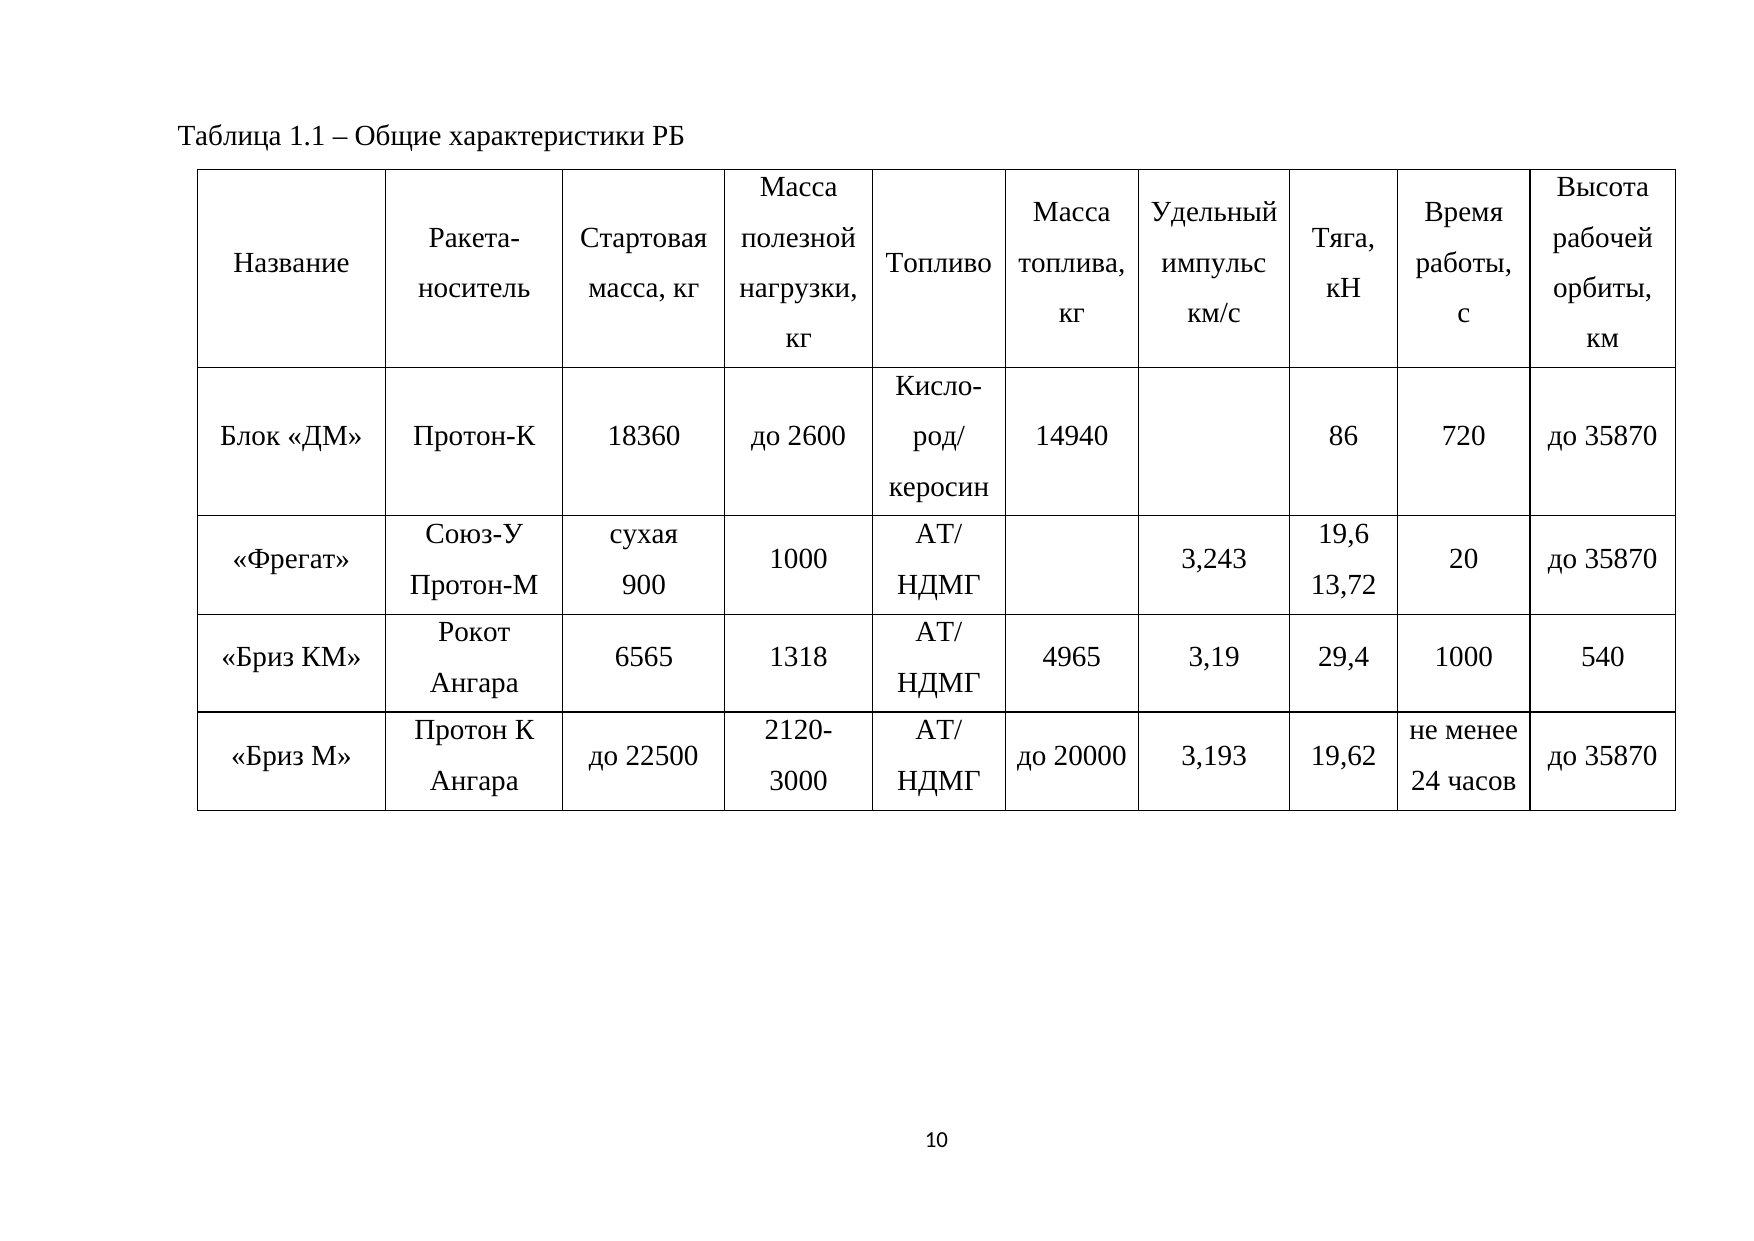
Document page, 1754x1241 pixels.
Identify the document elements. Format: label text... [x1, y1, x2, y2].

table_cell сухая 900 [563, 516, 724, 613]
table_cell 540 [1531, 615, 1675, 711]
table_cell 18360 [563, 368, 724, 515]
table_cell [1139, 368, 1289, 515]
table_cell 19,6 13,72 [1290, 516, 1397, 613]
table_header Стартовая масса, кг [563, 170, 724, 367]
table_header Масса топлива, кг [1006, 170, 1138, 367]
table_header Время работы, с [1398, 170, 1529, 367]
table_cell Союз-У Протон-М [386, 516, 562, 613]
table_cell до 20000 [1006, 713, 1138, 809]
table_cell Рокот Ангара [386, 615, 562, 711]
table_cell 14940 [1006, 368, 1138, 515]
table_cell АТ/ НДМГ [873, 713, 1005, 809]
table_cell АТ/ НДМГ [873, 615, 1005, 711]
table_cell «Фрегат» [198, 516, 385, 613]
table_cell 86 [1290, 368, 1397, 515]
table_cell Протон К Ангара [386, 713, 562, 809]
table_cell 6565 [563, 615, 724, 711]
table_cell до 22500 [563, 713, 724, 809]
text Таблица 1.1 – Общие характеристики РБ [177, 118, 1695, 152]
table_header Удельный импульс км/с [1139, 170, 1289, 367]
table_cell до 35870 [1531, 713, 1675, 809]
table_cell 1318 [725, 615, 872, 711]
table_cell 19,62 [1290, 713, 1397, 809]
table_cell 1000 [1398, 615, 1529, 711]
table_cell «Бриз М» [198, 713, 385, 809]
table_header Масса полезной нагрузки, кг [725, 170, 872, 367]
table_cell Кисло-род/керосин [873, 368, 1005, 515]
table_header Ракета-носитель [386, 170, 562, 367]
table_cell не менее 24 часов [1398, 713, 1529, 809]
table_cell до 35870 [1531, 516, 1675, 613]
table_cell Блок «ДМ» [198, 368, 385, 515]
table_cell 1000 [725, 516, 872, 613]
table_cell «Бриз КМ» [198, 615, 385, 711]
table_cell 29,4 [1290, 615, 1397, 711]
table_cell 3,19 [1139, 615, 1289, 711]
table_cell до 35870 [1531, 368, 1675, 515]
table_cell 20 [1398, 516, 1529, 613]
table_cell 2120- 3000 [725, 713, 872, 809]
table_cell 3,243 [1139, 516, 1289, 613]
table_cell до 2600 [725, 368, 872, 515]
table_cell [1006, 516, 1138, 613]
table_header Название [198, 170, 385, 367]
table_header Высота рабочей орбиты, км [1531, 170, 1675, 367]
table_cell Протон-К [386, 368, 562, 515]
table_cell 3,193 [1139, 713, 1289, 809]
table_header Топливо [873, 170, 1005, 367]
table_cell 4965 [1006, 615, 1138, 711]
table_header Тяга, кН [1290, 170, 1397, 367]
table_cell АТ/ НДМГ [873, 516, 1005, 613]
table_cell 720 [1398, 368, 1529, 515]
